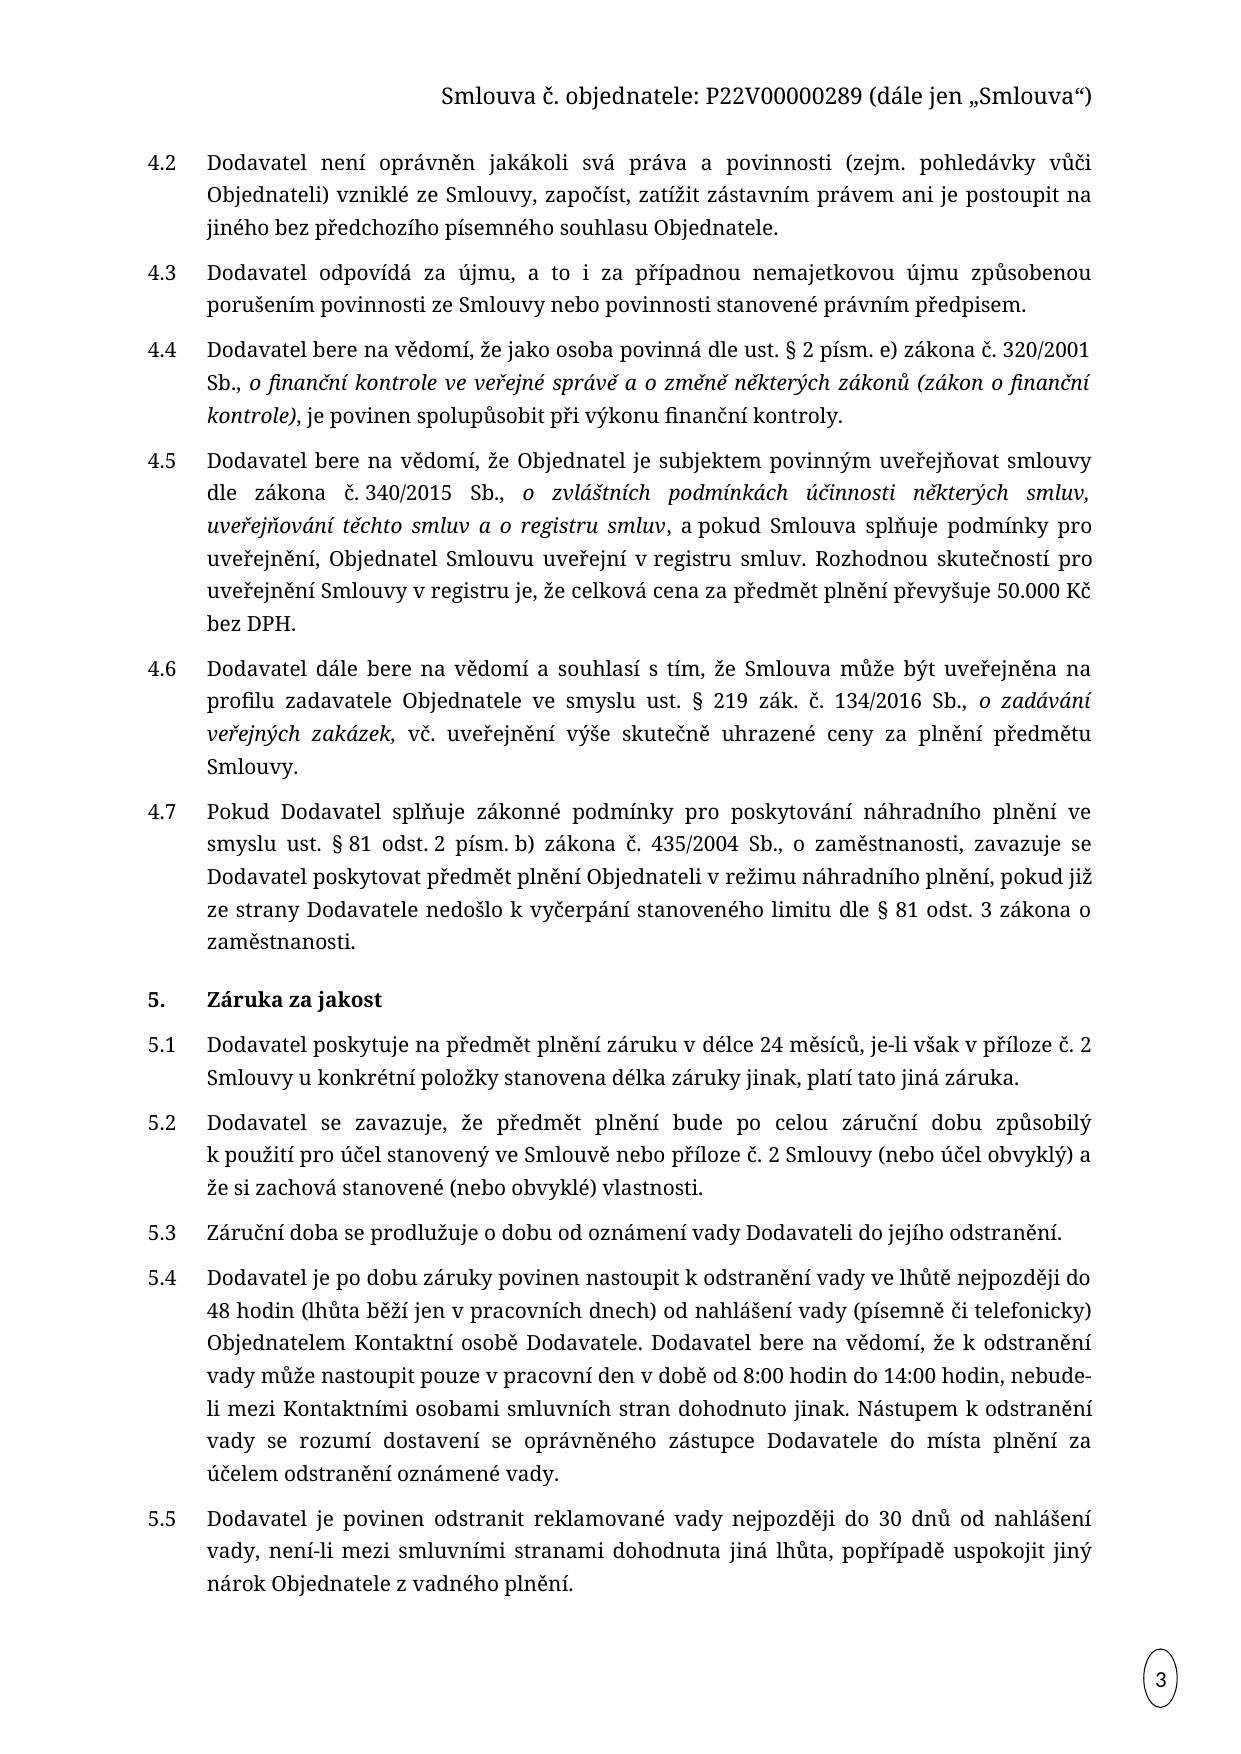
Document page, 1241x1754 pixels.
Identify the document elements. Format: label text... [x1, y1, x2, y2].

list Dodavatel je povinen odstranit reklamované vady nejpozději do 30 dnů od nahlášení vady, není-li mezi smluvními stranami dohodnuta jiná lhůta, popřípadě uspokojit jiný nárok Objednatele z vadného plnění. [148, 1504, 1093, 1598]
list Dodavatel bere na vědomí, že jako osoba povinná dle ust. § 2 písm. e) zákona č. 320/2001 Sb., o finanční kontrole ve veřejné správě a o změně některých zákonů (zákon o finanční kontrole), je povinen spolupůsobit při výkonu finanční kontroly. [148, 336, 1093, 429]
list Záruční doba se prodlužuje o dobu od oznámení vady Dodavateli do jejího odstranění. [148, 1218, 1093, 1247]
list Dodavatel není oprávněn jakákoli svá práva a povinnosti (zejm. pohledávky vůči Objednateli) vzniklé ze Smlouvy, započíst, zatížit zástavním právem ani je postoupit na jiného bez předchozího písemného souhlasu Objednatele. [148, 148, 1093, 241]
list Dodavatel odpovídá za újmu, a to i za případnou nemajetkovou újmu způsobenou porušením povinnosti ze Smlouvy nebo povinnosti stanovené právním předpisem. [148, 258, 1093, 319]
list Pokud Dodavatel splňuje zákonné podmínky pro poskytování náhradního plnění ve smyslu ust. § 81 odst. 2 písm. b) zákona č. 435/2004 Sb., o zaměstnanosti, zavazuje se Dodavatel poskytovat předmět plnění Objednateli v režimu náhradního plnění, pokud již ze strany Dodavatele nedošlo k vyčerpání stanoveného limitu dle § 81 odst. 3 zákona o zaměstnanosti. [148, 797, 1093, 956]
list Dodavatel dále bere na vědomí a souhlasí s tím, že Smlouva může být uveřejněna na profilu zadavatele Objednatele ve smyslu ust. § 219 zák. č. 134/2016 Sb., o zadávání veřejných zakázek, vč. uveřejnění výše skutečně uhrazené ceny za plnění předmětu Smlouvy. [148, 654, 1093, 780]
list Dodavatel se zavazuje, že předmět plnění bude po celou záruční dobu způsobilý k použití pro účel stanovený ve Smlouvě nebo příloze č. 2 Smlouvy (nebo účel obvyklý) a že si zachová stanovené (nebo obvyklé) vlastnosti. [148, 1108, 1093, 1201]
list Záruka za jakost [148, 985, 1093, 1013]
list Dodavatel je po dobu záruky povinen nastoupit k odstranění vady ve lhůtě nejpozději do 48 hodin (lhůta běží jen v pracovních dnech) od nahlášení vady (písemně či telefonicky) Objednatelem Kontaktní osobě Dodavatele. Dodavatel bere na vědomí, že k odstranění vady může nastoupit pouze v pracovní den v době od 8:00 hodin do 14:00 hodin, nebude-li mezi Kontaktními osobami smluvních stran dohodnuto jinak. Nástupem k odstranění vady se rozumí dostavení se oprávněného zástupce Dodavatele do místa plnění za účelem odstranění oznámené vady. [148, 1263, 1093, 1487]
list Dodavatel bere na vědomí, že Objednatel je subjektem povinným uveřejňovat smlouvy dle zákona č. 340/2015 Sb., o zvláštních podmínkách účinnosti některých smluv, uveřejňování těchto smluv a o registru smluv, a pokud Smlouva splňuje podmínky pro uveřejnění, Objednatel Smlouvu uveřejní v registru smluv. Rozhodnou skutečností pro uveřejnění Smlouvy v registru je, že celková cena za předmět plnění převyšuje 50.000 Kč bez DPH. [148, 446, 1093, 637]
list Dodavatel poskytuje na předmět plnění záruku v délce 24 měsíců, je-li však v příloze č. 2 Smlouvy u konkrétní položky stanovena délka záruky jinak, platí tato jiná záruka. [148, 1030, 1093, 1091]
